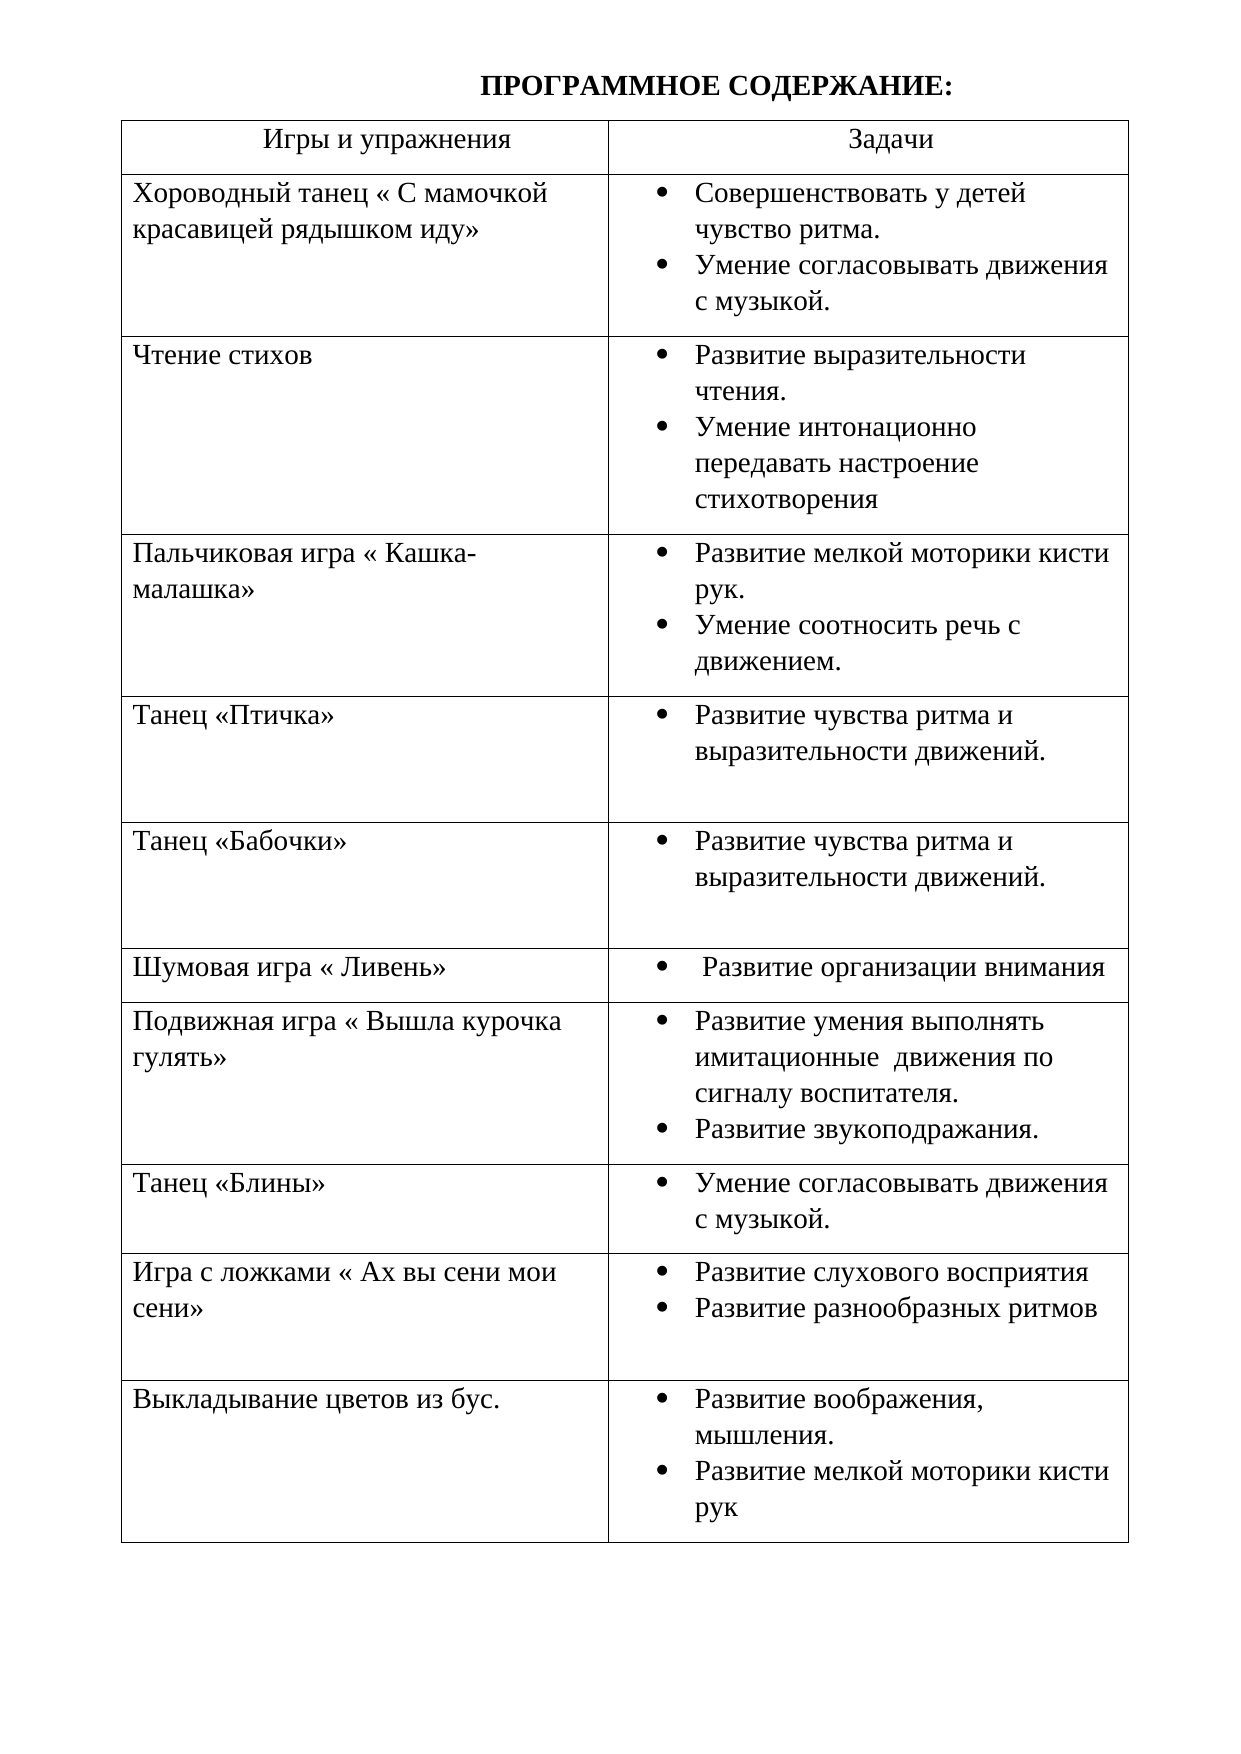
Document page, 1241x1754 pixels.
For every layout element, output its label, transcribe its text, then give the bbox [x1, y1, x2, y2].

table_cell Умение согласовывать движения с музыкой. [609, 1165, 1128, 1253]
table_cell Игра с ложками « Ах вы сени мои сени» [122, 1254, 608, 1380]
table_cell Развитие слухового восприятия Развитие разнообразных ритмов [609, 1254, 1128, 1380]
table_cell Развитие чувства ритма и выразительности движений. [609, 823, 1128, 948]
table_cell Танец «Бабочки» [122, 823, 608, 948]
table_cell Шумовая игра « Ливень» [122, 949, 608, 1002]
table_cell Развитие организации внимания [609, 949, 1128, 1002]
table_cell Развитие чувства ритма и выразительности движений. [609, 697, 1128, 822]
table_cell Танец «Блины» [122, 1165, 608, 1253]
table_cell Хороводный танец « С мамочкой красавицей рядышком иду» [122, 175, 608, 336]
table_cell Совершенствовать у детей чувство ритма. Умение согласовывать движения с музыкой. [609, 175, 1128, 336]
table_cell Выкладывание цветов из бус. [122, 1381, 608, 1542]
table_cell Развитие мелкой моторики кисти рук. Умение соотносить речь с движением. [609, 535, 1128, 696]
table_cell Пальчиковая игра « Кашка- малашка» [122, 535, 608, 696]
table_cell Танец «Птичка» [122, 697, 608, 822]
table_cell Подвижная игра « Вышла курочка гулять» [122, 1003, 608, 1164]
table_header Игры и упражнения [122, 121, 608, 174]
table_cell Чтение стихов [122, 337, 608, 534]
table_cell Развитие умения выполнять имитационные движения по сигналу воспитателя. Развитие звукоподражания. [609, 1003, 1128, 1164]
list ПРОГРАММНОЕ СОДЕРЖАНИЕ: [282, 68, 1152, 101]
table_cell Развитие воображения, мышления. Развитие мелкой моторики кисти рук [609, 1381, 1128, 1542]
table_cell Развитие выразительности чтения. Умение интонационно передавать настроение стихотворения [609, 337, 1128, 534]
table_header Задачи [609, 121, 1128, 174]
